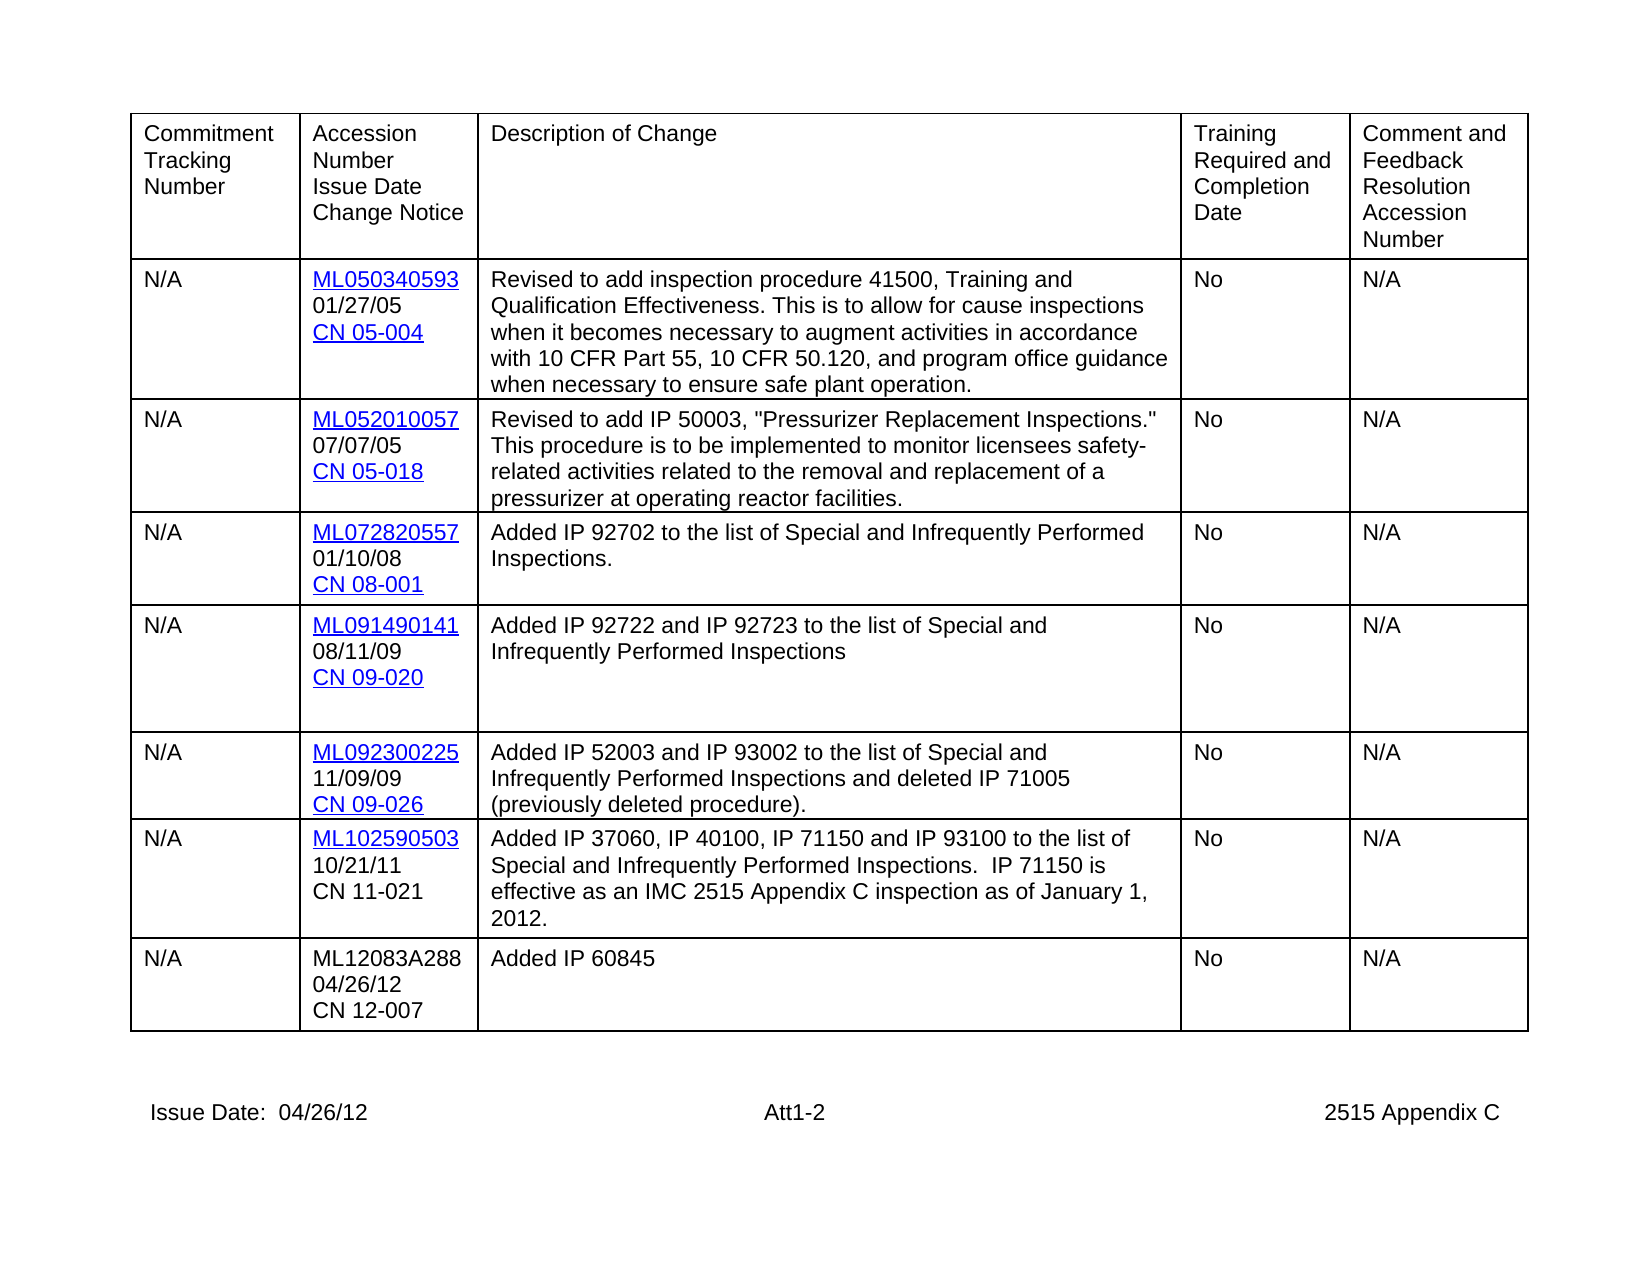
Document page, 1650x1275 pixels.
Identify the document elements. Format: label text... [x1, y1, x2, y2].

table_cell ML091490141 08/11/09 CN 09-020 [301, 606, 477, 731]
table_header Comment and Feedback Resolution Accession Number [1351, 114, 1527, 258]
table_cell N/A [1351, 400, 1527, 511]
table_cell N/A [132, 820, 299, 937]
table_cell N/A [1351, 939, 1527, 1030]
table_cell ML052010057 07/07/05 CN 05-018 [301, 400, 477, 511]
table_cell No [1182, 820, 1349, 937]
table_header Training Required and Completion Date [1182, 114, 1349, 258]
table_cell No [1182, 400, 1349, 511]
table_cell N/A [132, 513, 299, 604]
table_cell N/A [1351, 820, 1527, 937]
table_cell N/A [132, 733, 299, 818]
table_cell Added IP 92702 to the list of Special and Infrequently Performed Inspections. [479, 513, 1180, 604]
table_cell N/A [1351, 513, 1527, 604]
table_cell N/A [1351, 260, 1527, 398]
table_cell Revised to add inspection procedure 41500, Training and Qualification Effectiveness. This is to allow for cause inspections when it becomes necessary to augment activities in accordance with 10 CFR Part 55, 10 CFR 50.120, and program office guidance when necessary to ensure safe plant operation. [479, 260, 1180, 398]
table_cell No [1182, 733, 1349, 818]
table_cell Added IP 92722 and IP 92723 to the list of Special and Infrequently Performed Inspections [479, 606, 1180, 731]
table_cell N/A [132, 939, 299, 1030]
table_cell ML102590503 10/21/11 CN 11-021 [301, 820, 477, 937]
table_cell N/A [1351, 606, 1527, 731]
table_cell Added IP 60845 [479, 939, 1180, 1030]
table_cell No [1182, 606, 1349, 731]
table_cell Added IP 52003 and IP 93002 to the list of Special and Infrequently Performed Inspections and deleted IP 71005 (previously deleted procedure). [479, 733, 1180, 818]
table_cell ML072820557 01/10/08 CN 08-001 [301, 513, 477, 604]
table_cell Revised to add IP 50003, "Pressurizer Replacement Inspections." This procedure is to be implemented to monitor licensees safety-related activities related to the removal and replacement of a pressurizer at operating reactor facilities. [479, 400, 1180, 511]
table_cell ML12083A288 04/26/12 CN 12-007 [301, 939, 477, 1030]
table_cell ML050340593 01/27/05 CN 05-004 [301, 260, 477, 398]
table_cell No [1182, 513, 1349, 604]
table_header Accession Number Issue Date Change Notice [301, 114, 477, 258]
table_cell N/A [132, 400, 299, 511]
table_cell ML092300225 11/09/09 CN 09-026 [301, 733, 477, 818]
table_cell N/A [132, 260, 299, 398]
table_cell No [1182, 260, 1349, 398]
table_cell No [1182, 939, 1349, 1030]
table_cell N/A [1351, 733, 1527, 818]
table_cell Added IP 37060, IP 40100, IP 71150 and IP 93100 to the list of Special and Infrequently Performed Inspections. IP 71150 is effective as an IMC 2515 Appendix C inspection as of January 1, 2012. [479, 820, 1180, 937]
table_header Commitment Tracking Number [132, 114, 299, 258]
table_cell N/A [132, 606, 299, 731]
table_header Description of Change [479, 114, 1180, 258]
